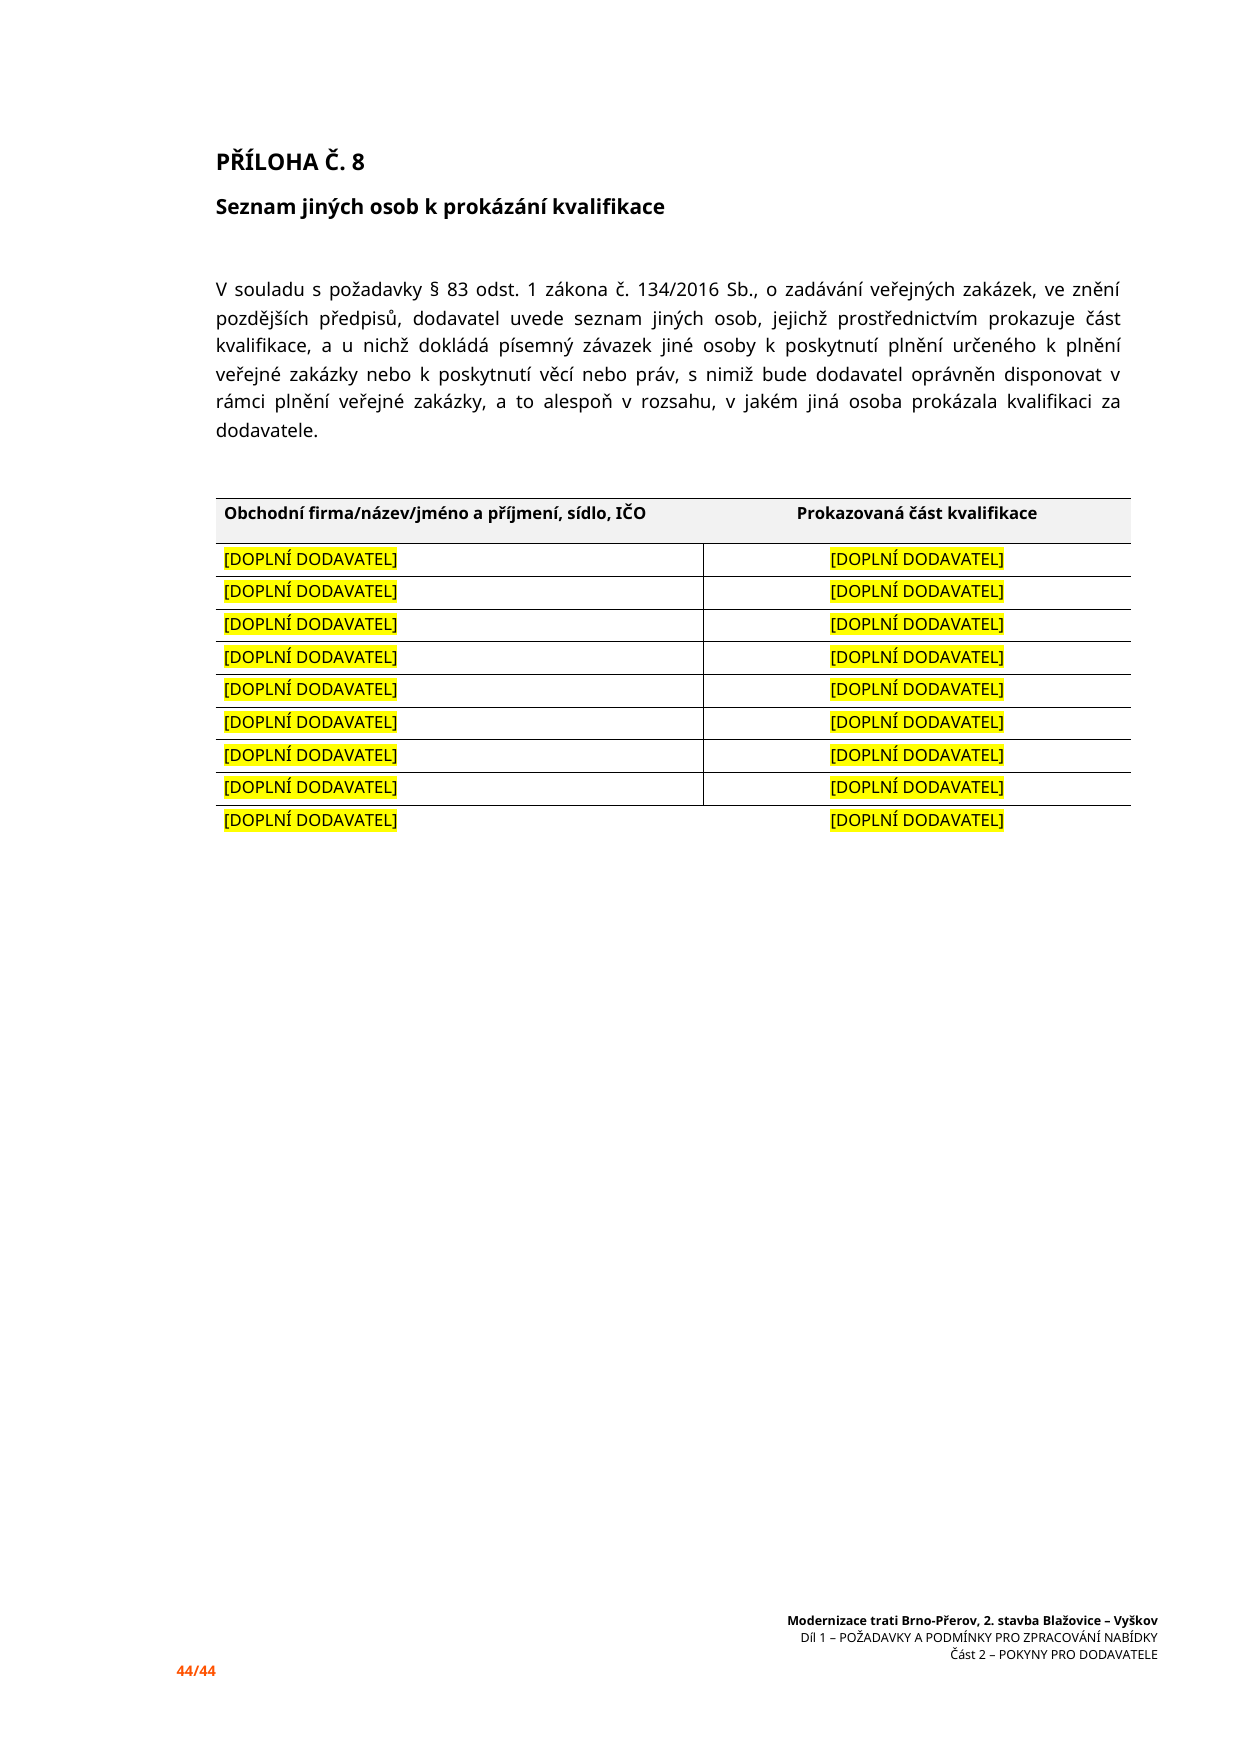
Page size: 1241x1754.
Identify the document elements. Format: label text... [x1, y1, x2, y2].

text Seznam jiných osob k prokázání kvalifikace [216, 192, 1122, 221]
table_cell [DOPLNÍ DODAVATEL] [704, 642, 1131, 674]
table_cell [DOPLNÍ DODAVATEL] [216, 642, 703, 674]
table_cell [DOPLNÍ DODAVATEL] [216, 544, 703, 576]
table_cell [DOPLNÍ DODAVATEL] [704, 708, 1131, 739]
table_cell [DOPLNÍ DODAVATEL] [704, 544, 1131, 576]
table_cell [DOPLNÍ DODAVATEL] [704, 773, 1131, 805]
table_cell [DOPLNÍ DODAVATEL] [704, 740, 1131, 772]
table_cell [DOPLNÍ DODAVATEL] [216, 610, 703, 641]
table_cell [DOPLNÍ DODAVATEL] [703, 806, 1131, 837]
table_cell [DOPLNÍ DODAVATEL] [216, 577, 703, 608]
table_cell [DOPLNÍ DODAVATEL] [216, 806, 703, 837]
table_cell [DOPLNÍ DODAVATEL] [216, 740, 703, 772]
table_cell [DOPLNÍ DODAVATEL] [704, 675, 1131, 707]
table_header Prokazovaná část kvalifikace [703, 499, 1131, 543]
table_cell [DOPLNÍ DODAVATEL] [216, 773, 703, 805]
table_cell [DOPLNÍ DODAVATEL] [216, 708, 703, 739]
text Příloha č. 8 [216, 146, 1122, 177]
text V souladu s požadavky § 83 odst. 1 zákona č. 134/2016 Sb., o zadávání veřejných zakázek, ve znění pozdějších předpisů, dodavatel uvede seznam jiných osob, jejichž prostřednictvím prokazuje část kvalifikace, a u nichž dokládá písemný závazek jiné osoby k poskytnutí plnění určeného k plnění veřejné zakázky nebo k poskytnutí věcí nebo práv, s nimiž bude dodavatel oprávněn disponovat v rámci plnění veřejné zakázky, a to alespoň v rozsahu, v jakém jiná osoba prokázala kvalifikaci za dodavatele. [216, 277, 1122, 442]
table_header Obchodní firma/název/jméno a příjmení, sídlo, IČO [216, 499, 703, 543]
table_cell [DOPLNÍ DODAVATEL] [216, 675, 703, 707]
table_cell [DOPLNÍ DODAVATEL] [704, 610, 1131, 641]
table_cell [DOPLNÍ DODAVATEL] [704, 577, 1131, 608]
